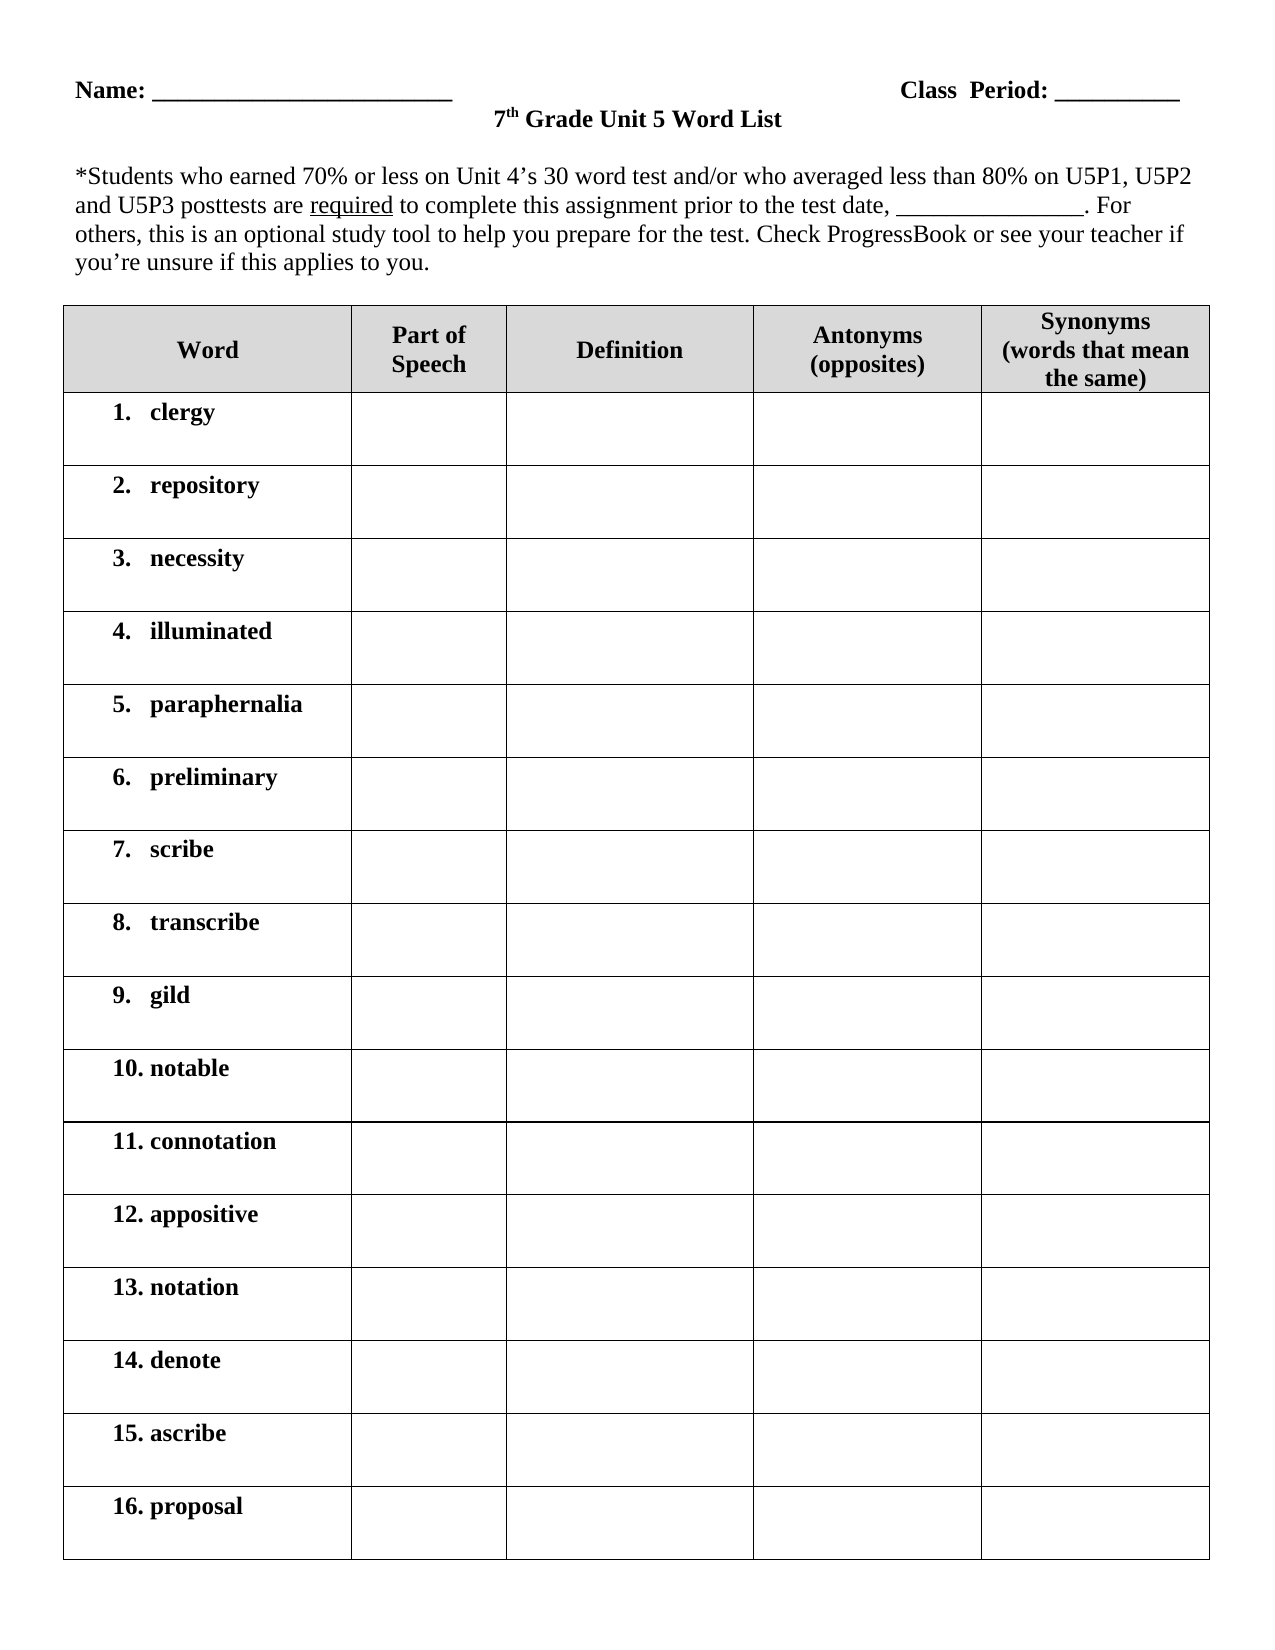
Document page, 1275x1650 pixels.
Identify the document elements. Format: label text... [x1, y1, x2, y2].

table_cell [982, 685, 1209, 757]
table_header Synonyms (words that mean the same) [982, 306, 1209, 392]
table_cell [352, 904, 506, 976]
table_cell [982, 1050, 1209, 1121]
table_cell [352, 539, 506, 611]
table_cell [507, 685, 753, 757]
table_header Definition [507, 306, 753, 392]
table_header Part of Speech [352, 306, 506, 392]
table_cell connotation [64, 1123, 351, 1194]
table_cell paraphernalia [64, 685, 351, 757]
table_cell notation [64, 1268, 351, 1340]
table_cell [754, 1268, 981, 1340]
table_cell [507, 1341, 753, 1413]
table_cell [754, 904, 981, 976]
table_cell [982, 539, 1209, 611]
table_cell [982, 1268, 1209, 1340]
table_cell [352, 758, 506, 830]
table_cell [507, 831, 753, 903]
table_cell [507, 977, 753, 1048]
table_cell scribe [64, 831, 351, 903]
table_cell [352, 1487, 506, 1559]
table_cell [754, 1195, 981, 1267]
table_cell [352, 612, 506, 684]
table_cell preliminary [64, 758, 351, 830]
table_cell [352, 1195, 506, 1267]
table_header Word [64, 306, 351, 392]
table_cell [754, 539, 981, 611]
table_cell [754, 612, 981, 684]
table_cell [507, 612, 753, 684]
table_cell [507, 539, 753, 611]
table_cell [507, 1487, 753, 1559]
table_cell [982, 1414, 1209, 1486]
table_cell [754, 1487, 981, 1559]
table_cell transcribe [64, 904, 351, 976]
table_cell [982, 612, 1209, 684]
table_cell appositive [64, 1195, 351, 1267]
table_cell notable [64, 1050, 351, 1121]
table_cell [754, 977, 981, 1048]
table_cell illuminated [64, 612, 351, 684]
table_cell [507, 904, 753, 976]
table_cell gild [64, 977, 351, 1048]
table_cell [982, 831, 1209, 903]
table_cell [507, 1050, 753, 1121]
table_cell [754, 1050, 981, 1121]
table_cell [982, 758, 1209, 830]
table_cell [352, 831, 506, 903]
text *Students who earned 70% or less on Unit 4’s 30 word test and/or who averaged less than 80% on U5P1, U5P2 and U5P3 posttests are required to complete this assignment prior to the test date, _______________. For others, this is an optional study tool to help you prepare for the test. Check ProgressBook or see your teacher if you’re unsure if this applies to you. [75, 161, 1200, 276]
table_cell repository [64, 466, 351, 538]
table_cell [352, 685, 506, 757]
table_cell denote [64, 1341, 351, 1413]
table_cell proposal [64, 1487, 351, 1559]
table_cell [982, 1123, 1209, 1194]
table_cell [754, 685, 981, 757]
table_cell [507, 1414, 753, 1486]
table_cell [982, 904, 1209, 976]
text 7th Grade Unit 5 Word List [75, 104, 1200, 132]
table_cell [754, 1123, 981, 1194]
table_cell [754, 831, 981, 903]
table_cell [352, 1123, 506, 1194]
table_cell [507, 1123, 753, 1194]
table_cell [352, 393, 506, 465]
table_cell [507, 466, 753, 538]
table_cell [982, 977, 1209, 1048]
table_cell [507, 1268, 753, 1340]
table_cell necessity [64, 539, 351, 611]
table_cell ascribe [64, 1414, 351, 1486]
table_cell [352, 977, 506, 1048]
text Name: ________________________ Class Period: __________ [75, 75, 1200, 104]
table_cell [754, 758, 981, 830]
table_cell [754, 393, 981, 465]
table_cell [982, 1195, 1209, 1267]
table_cell [982, 466, 1209, 538]
table_cell [352, 1414, 506, 1486]
table_cell [352, 1341, 506, 1413]
table_header Antonyms (opposites) [754, 306, 981, 392]
table_cell [982, 1487, 1209, 1559]
table_cell [507, 758, 753, 830]
table_cell [352, 1268, 506, 1340]
table_cell [507, 393, 753, 465]
table_cell [507, 1195, 753, 1267]
table_cell [352, 1050, 506, 1121]
table_cell [982, 1341, 1209, 1413]
table_cell [754, 466, 981, 538]
table_cell [754, 1414, 981, 1486]
table_cell [352, 466, 506, 538]
table_cell clergy [64, 393, 351, 465]
table_cell [982, 393, 1209, 465]
table_cell [754, 1341, 981, 1413]
